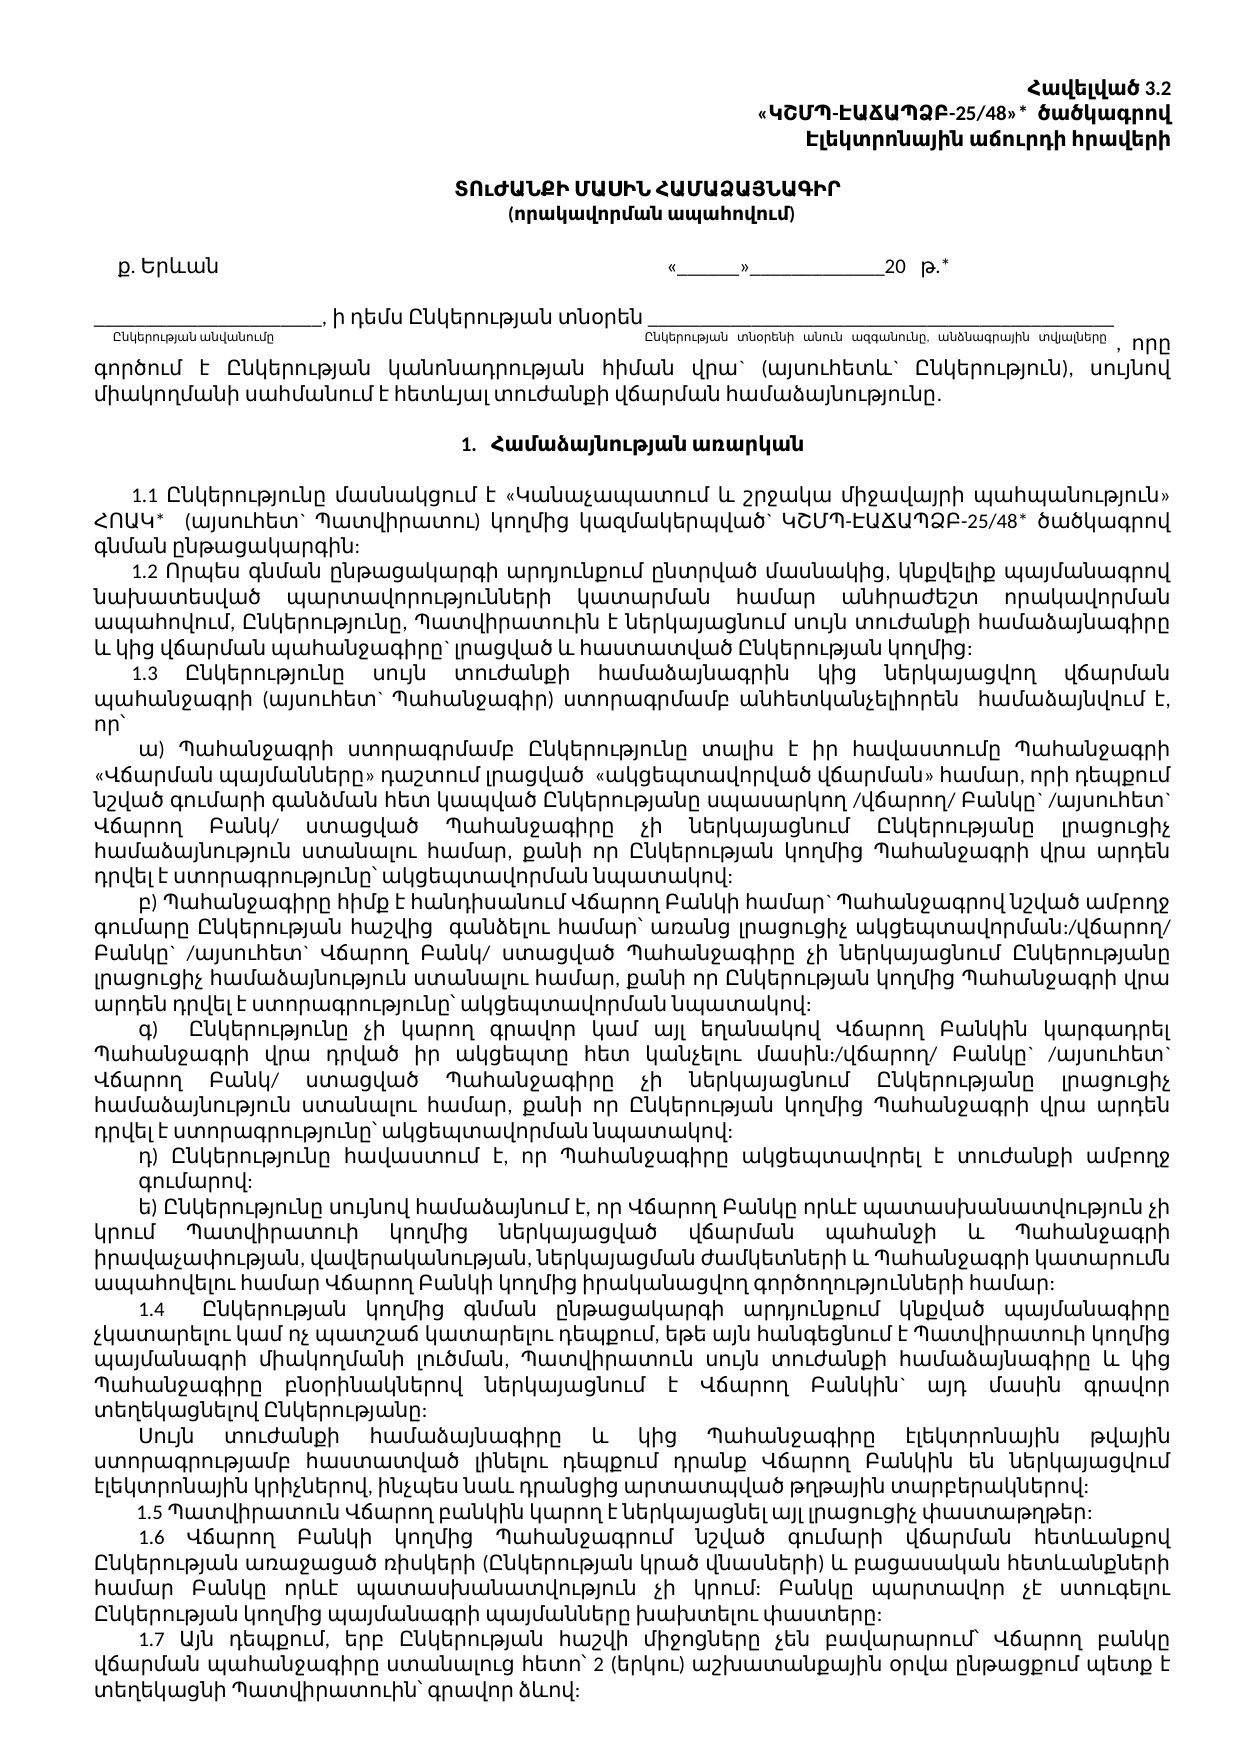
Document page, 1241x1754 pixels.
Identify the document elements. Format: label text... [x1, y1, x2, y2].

text Հավելված 3.2 [94, 75, 1171, 100]
text ______________________, ի դեմս Ընկերության տնօրեն _____________________________________________ [94, 304, 1171, 330]
text 1.1 Ընկերությունը մասնակցում է «Կանաչապատում և շրջակա միջավայրի պահպանություն» ՀՈԱԿ* (այսուհետ` Պատվիրատու) կողմից կազմակերպված` ԿՇՄՊ-ԷԱՃԱՊՁԲ-25/48* ծածկագրով գնման ընթացակարգին: [94, 482, 1171, 559]
text 1.7 Այն դեպքում, երբ Ընկերության հաշվի միջոցները չեն բավարարում՝ Վճարող բանկը վճարման պահանջագիրը ստանալուց հետո՝ 2 (երկու) աշխատանքային օրվա ընթացքում պետք է տեղեկացնի Պատվիրատուին՝ գրավոր ձևով: [94, 1626, 1171, 1702]
text 1.5 Պատվիրատուն Վճարող բանկին կարող է ներկայացնել այլ լրացուցիչ փաստաթղթեր: [94, 1499, 1171, 1524]
text ք. Երևան «______»_____________20 թ.* [94, 254, 1171, 279]
text ե) Ընկերությունը սույնով համաձայնում է, որ Վճարող Բանկը որևէ պատասխանատվություն չի կրում Պատվիրատուի կողմից ներկայացված վճարման պահանջի և Պահանջագրի իրավաչափության, վավերականության, ներկայացման ժամկետների և Պահանջագրի կատարումն ապահովելու համար Վճարող Բանկի կողմից իրականացվող գործողությունների համար: [94, 1194, 1171, 1296]
text ա) Պահանջագրի ստորագրմամբ Ընկերությունը տալիս է իր հավաստումը Պահանջագրի «Վճարման պայմանները» դաշտում լրացված «ակցեպտավորված վճարման» համար, որի դեպքում նշված գումարի գանձման հետ կապված Ընկերությանը սպասարկող /վճարող/ Բանկը` /այսուհետ` Վճարող Բանկ/ ստացված Պահանջագիրը չի ներկայացնում Ընկերությանը լրացուցիչ համաձայնություն ստանալու համար, քանի որ Ընկերության կողմից Պահանջագրի վրա արդեն դրվել է ստորագրությունը՝ ակցեպտավորման նպատակով: [94, 737, 1171, 889]
text «ԿՇՄՊ-ԷԱՃԱՊՁԲ-25/48»* ծածկագրով [94, 100, 1171, 126]
text 1.2 Որպես գնման ընթացակարգի արդյունքում ընտրված մասնակից, կնքվելիք պայմանագրով նախատեսված պարտավորությունների կատարման համար անհրաժեշտ որակավորման ապահովում, Ընկերությունը, Պատվիրատուին է ներկայացնում սույն տուժանքի համաձայնագիրը և կից վճարման պահանջագիրը` լրացված և հաստատված Ընկերության կողմից: [94, 559, 1171, 660]
text 1. Համաձայնության առարկան [94, 432, 1171, 457]
text 1.3 Ընկերությունը սույն տուժանքի համաձայնագրին կից ներկայացվող վճարման պահանջագրի (այսուհետ` Պահանջագիր) ստորագրմամբ անհետկանչելիորեն համաձայնվում է, որ՝ [94, 660, 1171, 737]
text 1.6 Վճարող Բանկի կողմից Պահանջագրում նշված գումարի վճարման հետևանքով Ընկերության առաջացած ռիսկերի (Ընկերության կրած վնասների) և բացասական հետևանքների համար Բանկը որևէ պատասխանատվություն չի կրում: Բանկը պարտավոր չէ ստուգելու Ընկերության կողմից պայմանագրի պայմանները խախտելու փաստերը: [94, 1524, 1171, 1626]
text ՏՈւԺԱՆՔԻ ՄԱՍԻՆ ՀԱՄԱՁԱՅՆԱԳԻՐ [94, 177, 1171, 202]
text գ) Ընկերությունը չի կարող գրավոր կամ այլ եղանակով Վճարող Բանկին կարգադրել Պահանջագրի վրա դրված իր ակցեպտը հետ կանչելու մասին:/վճարող/ Բանկը` /այսուհետ` Վճարող Բանկ/ ստացված Պահանջագիրը չի ներկայացնում Ընկերությանը լրացուցիչ համաձայնություն ստանալու համար, քանի որ Ընկերության կողմից Պահանջագրի վրա արդեն դրվել է ստորագրությունը՝ ակցեպտավորման նպատակով: [94, 1016, 1171, 1143]
text 1.4 Ընկերության կողմից գնման ընթացակարգի արդյունքում կնքված պայմանագիրը չկատարելու կամ ոչ պատշաճ կատարելու դեպքում, եթե այն հանգեցնում է Պատվիրատուի կողմից պայմանագրի միակողմանի լուծման, Պատվիրատուն սույն տուժանքի համաձայնագիրը և կից Պահանջագիրը բնօրինակներով ներկայացնում է Վճարող Բանկին` այդ մասին գրավոր տեղեկացնելով Ընկերությանը: [94, 1296, 1171, 1423]
text (որակավորման ապահովում) [94, 202, 1171, 225]
text դ) Ընկերությունը հավաստում է, որ Պահանջագիրը ակցեպտավորել է տուժանքի ամբողջ գումարով: [138, 1143, 1171, 1194]
text բ) Պահանջագիրը հիմք է հանդիսանում Վճարող Բանկի համար` Պահանջագրով նշված ամբողջ գումարը Ընկերության հաշվից գանձելու համար՝ առանց լրացուցիչ ակցեպտավորման:/վճարող/ Բանկը` /այսուհետ` Վճարող Բանկ/ ստացված Պահանջագիրը չի ներկայացնում Ընկերությանը լրացուցիչ համաձայնություն ստանալու համար, քանի որ Ընկերության կողմից Պահանջագրի վրա արդեն դրվել է ստորագրությունը՝ ակցեպտավորման նպատակով: [94, 889, 1171, 1016]
text Էլեկտրոնային աճուրդի հրավերի [94, 126, 1171, 151]
text Սույն տուժանքի համաձայնագիրը և կից Պահանջագիրը էլեկտրոնային թվային ստորագրությամբ հաստատված լինելու դեպքում դրանք Վճարող Բանկին են ներկայացվում էլեկտրոնային կրիչներով, ինչպես նաև դրանցից արտատպված թղթային տարբերակներով: [94, 1423, 1171, 1499]
text Ընկերության անվանումը Ընկերության տնօրենի անուն ազգանունը, անձնագրային տվյալները , որը գործում է Ընկերության կանոնադրության հիման վրա` (այսուհետև` Ընկերություն), սույնով միակողմանի սահմանում է հետևյալ տուժանքի վճարման համաձայնությունը. [94, 330, 1171, 406]
